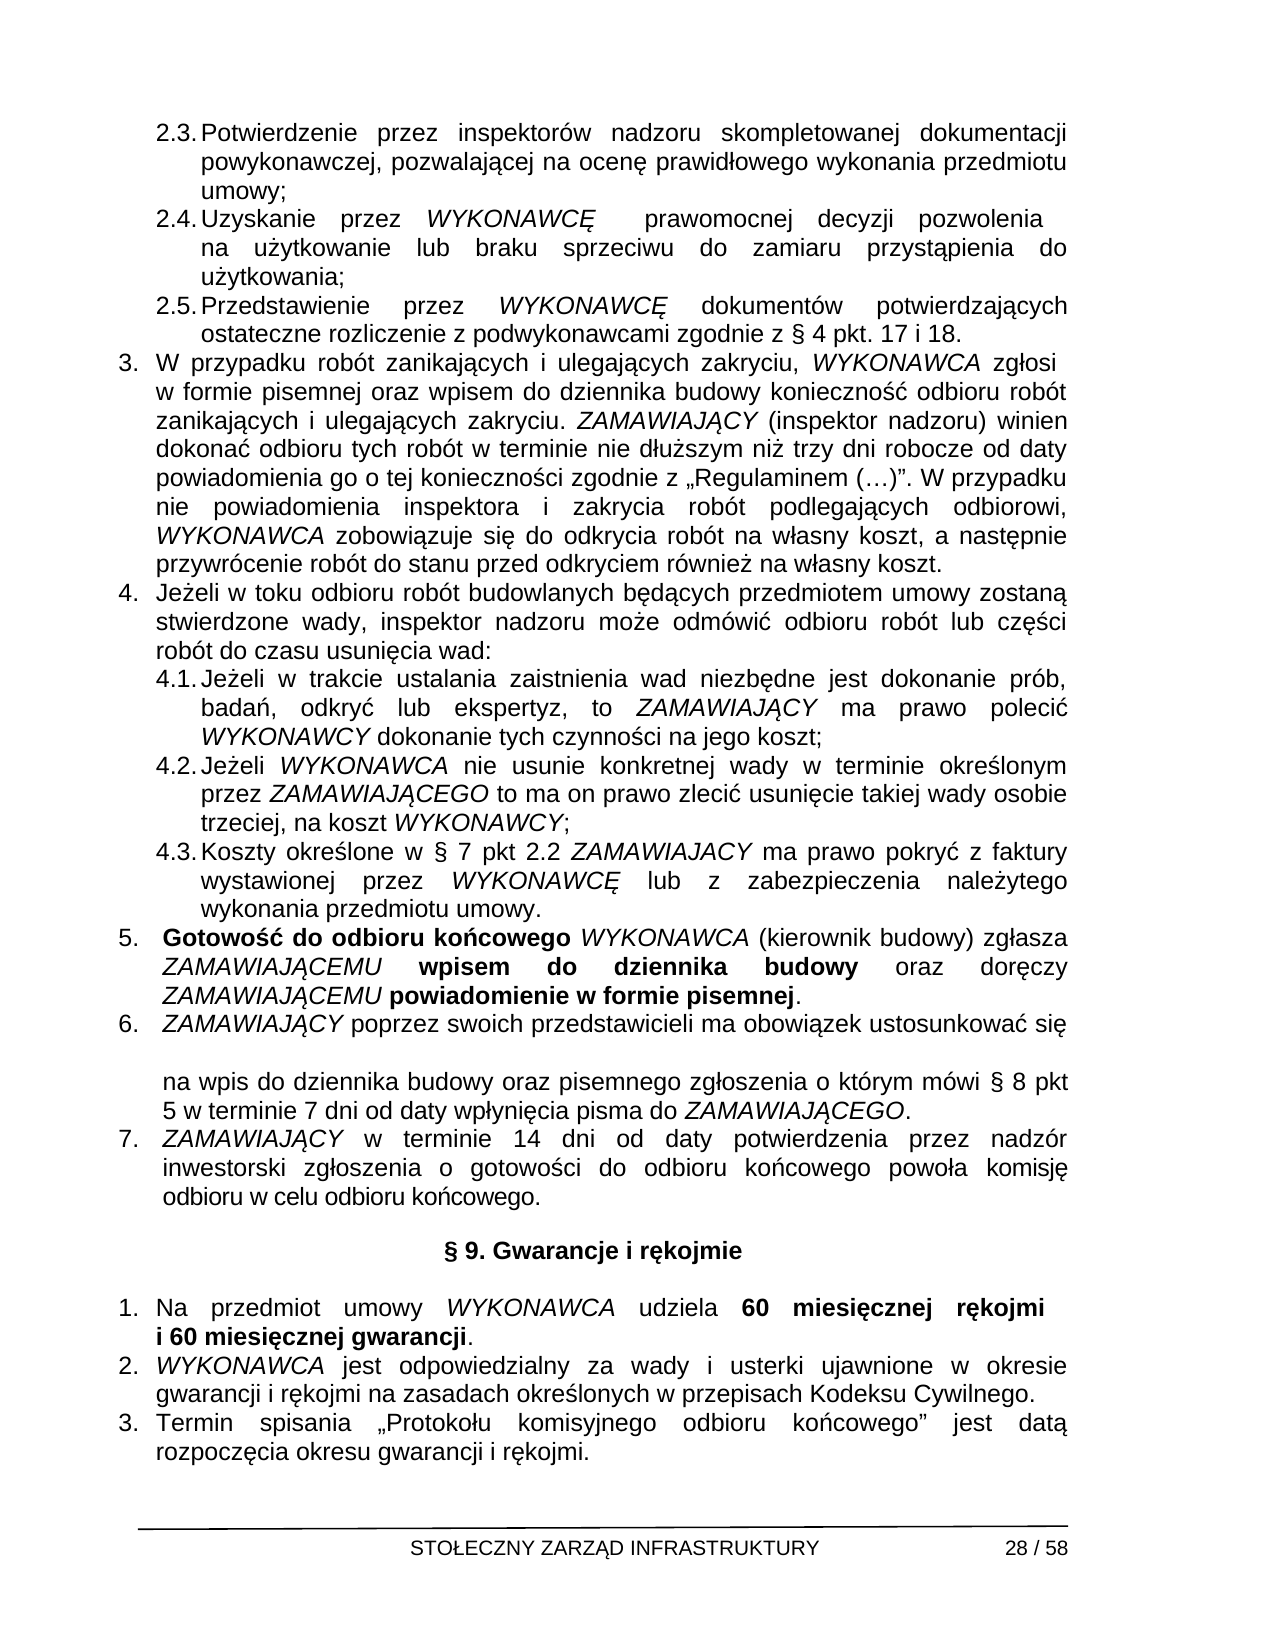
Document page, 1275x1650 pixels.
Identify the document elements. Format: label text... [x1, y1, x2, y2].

list Termin spisania „Protokołu komisyjnego odbioru końcowego” jest datą rozpoczęcia okresu gwarancji i rękojmi. [118, 1408, 1068, 1466]
list Przedstawienie przez WYKONAWCĘ dokumentów potwierdzających ostateczne rozliczenie z podwykonawcami zgodnie z § 4 pkt. 17 i 18. [156, 291, 1068, 348]
subtitle § 9. Gwarancje i rękojmie [118, 1236, 1068, 1264]
list Uzyskanie przez WYKONAWCĘ prawomocnej decyzji pozwolenia na użytkowanie lub braku sprzeciwu do zamiaru przystąpienia do użytkowania; [156, 204, 1068, 291]
list Koszty określone w § 7 pkt 2.2 ZAMAWIAJACY ma prawo pokryć z faktury wystawionej przez WYKONAWCĘ lub z zabezpieczenia należytego wykonania przedmiotu umowy. [156, 837, 1068, 923]
list Jeżeli WYKONAWCA nie usunie konkretnej wady w terminie określonym przez ZAMAWIAJĄCEGO to ma on prawo zlecić usunięcie takiej wady osobie trzeciej, na koszt WYKONAWCY; [156, 751, 1068, 837]
list zamawiający poprzez swoich przedstawicieli ma obowiązek ustosunkować się na wpis do dziennika budowy oraz pisemnego zgłoszenia o którym mówi § 8 pkt 5 w terminie 7 dni od daty wpłynięcia pisma do zamawiającego. [118, 1009, 1068, 1124]
list Jeżeli w toku odbioru robót budowlanych będących przedmiotem umowy zostaną stwierdzone wady, inspektor nadzoru może odmówić odbioru robót lub części robót do czasu usunięcia wad: [118, 578, 1068, 664]
list zamawiający w terminie 14 dni od daty potwierdzenia przez nadzór inwestorski zgłoszenia o gotowości do odbioru końcowego powoła komisję odbioru w celu odbioru końcowego. [118, 1124, 1068, 1211]
list W przypadku robót zanikających i ulegających zakryciu, WYKONAWCA zgłosi w formie pisemnej oraz wpisem do dziennika budowy konieczność odbioru robót zanikających i ulegających zakryciu. ZAMAWIAJĄCY (inspektor nadzoru) winien dokonać odbioru tych robót w terminie nie dłuższym niż trzy dni robocze od daty powiadomienia go o tej konieczności zgodnie z „Regulaminem (…)”. W przypadku nie powiadomienia inspektora i zakrycia robót podlegających odbiorowi, WYKONAWCA zobowiązuje się do odkrycia robót na własny koszt, a następnie przywrócenie robót do stanu przed odkryciem również na własny koszt. [118, 348, 1068, 578]
list wykonawca jest odpowiedzialny za wady i usterki ujawnione w okresie gwarancji i rękojmi na zasadach określonych w przepisach Kodeksu Cywilnego. [118, 1351, 1068, 1408]
list Jeżeli w trakcie ustalania zaistnienia wad niezbędne jest dokonanie prób, badań, odkryć lub ekspertyz, to Zamawiający ma prawo polecić WYKONAWCY dokonanie tych czynności na jego koszt; [156, 664, 1068, 751]
list Gotowość do odbioru końcowego WYKONAWCA (kierownik budowy) zgłasza ZAMAWIAJĄCEMU wpisem do dziennika budowy oraz doręczy ZAMAWIAJĄCEMU powiadomienie w formie pisemnej. [118, 923, 1068, 1009]
list Potwierdzenie przez inspektorów nadzoru skompletowanej dokumentacji powykonawczej, pozwalającej na ocenę prawidłowego wykonania przedmiotu umowy; [156, 118, 1068, 204]
list Na przedmiot umowy WYKONAWCA udziela 60 miesięcznej rękojmi i 60 miesięcznej gwarancji. [118, 1293, 1068, 1351]
